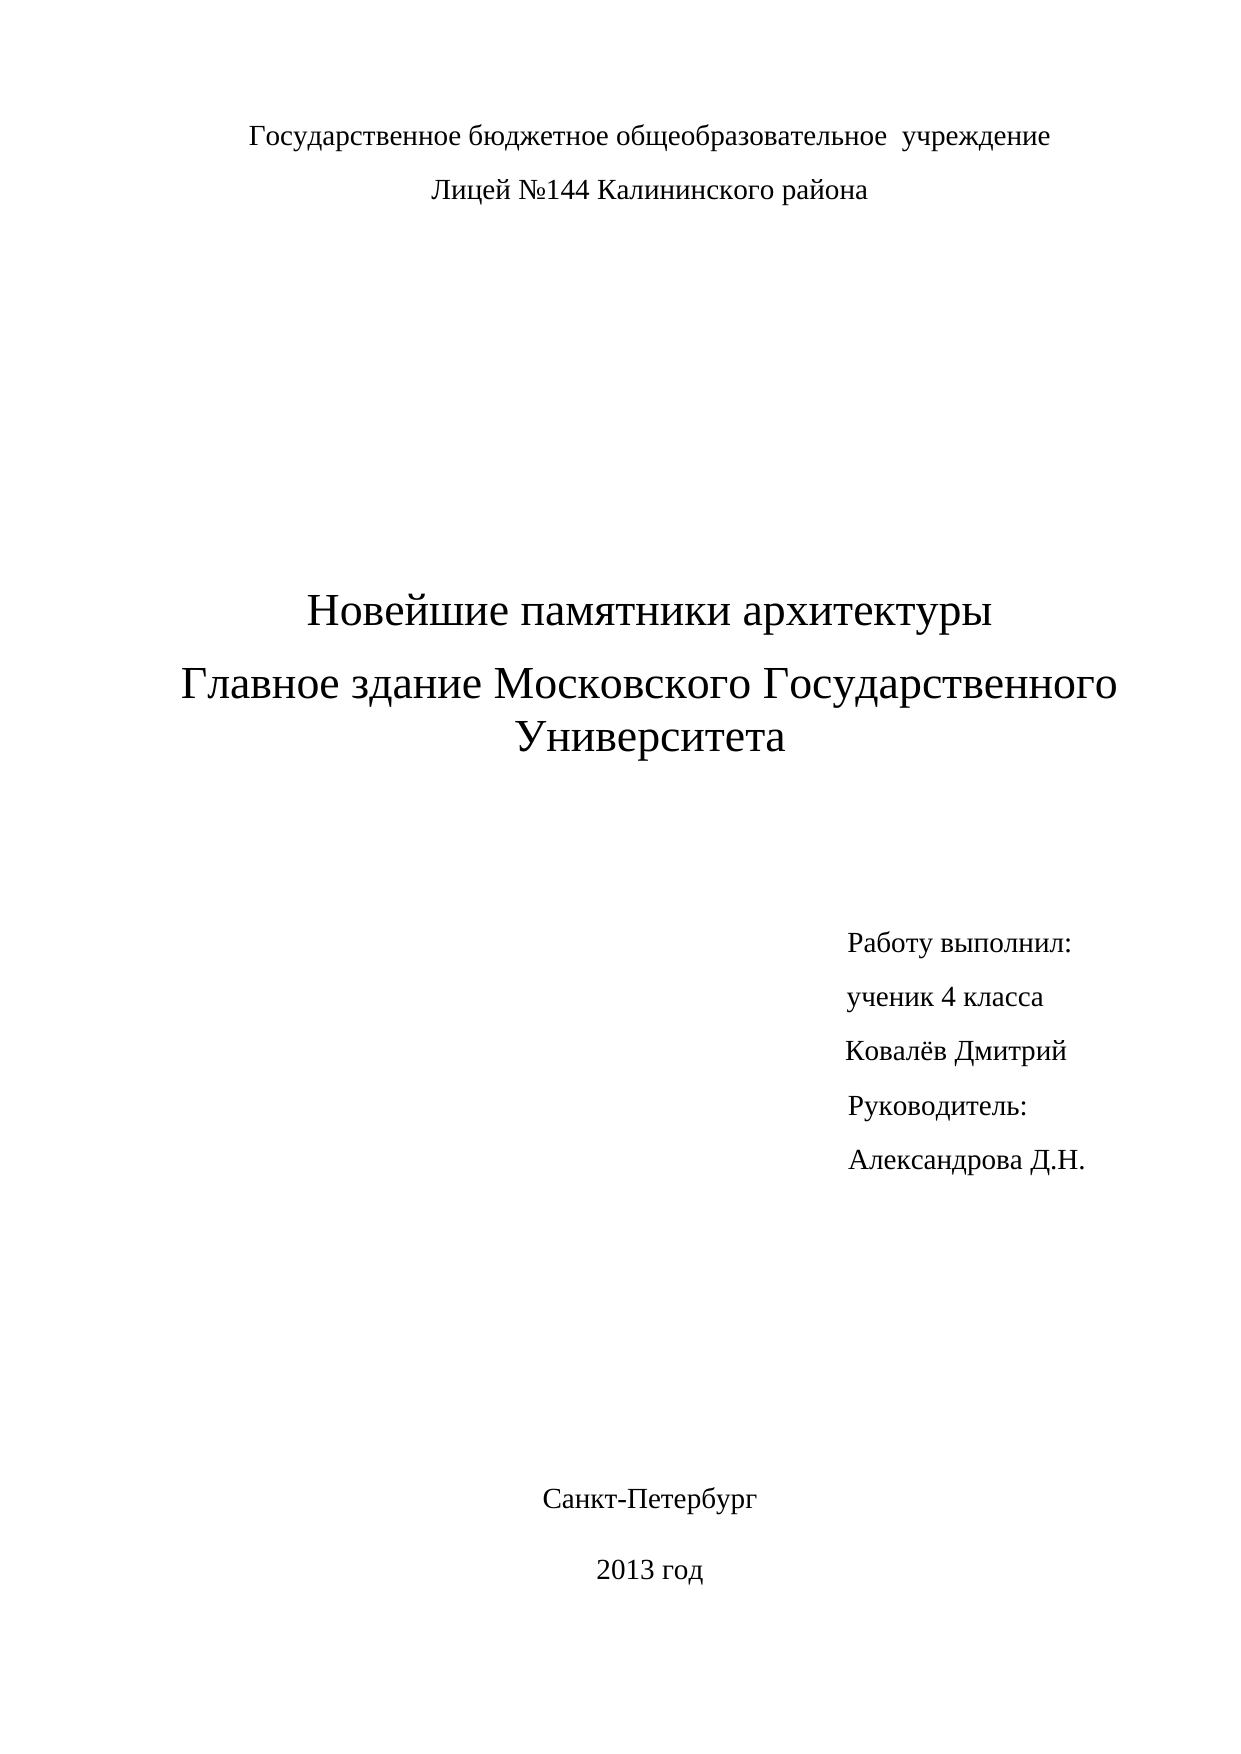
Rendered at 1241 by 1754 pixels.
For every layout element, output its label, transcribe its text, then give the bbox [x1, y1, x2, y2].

text Санкт-Петербург [148, 1481, 1152, 1515]
text Руководитель: [148, 1088, 1152, 1121]
text Государственное бюджетное общеобразовательное учреждение [148, 118, 1152, 152]
text Ковалёв Дмитрий [148, 1033, 1152, 1067]
text Работу выполнил: [148, 925, 1152, 958]
text ученик 4 класса [148, 979, 1152, 1013]
text Новейшие памятники архитектуры [148, 583, 1152, 635]
text Лицей №144 Калининского района [148, 172, 1152, 206]
text 2013 год [148, 1552, 1152, 1586]
text Главное здание Московского Государственного Университета [148, 656, 1152, 762]
text Александрова Д.Н. [148, 1142, 1152, 1176]
